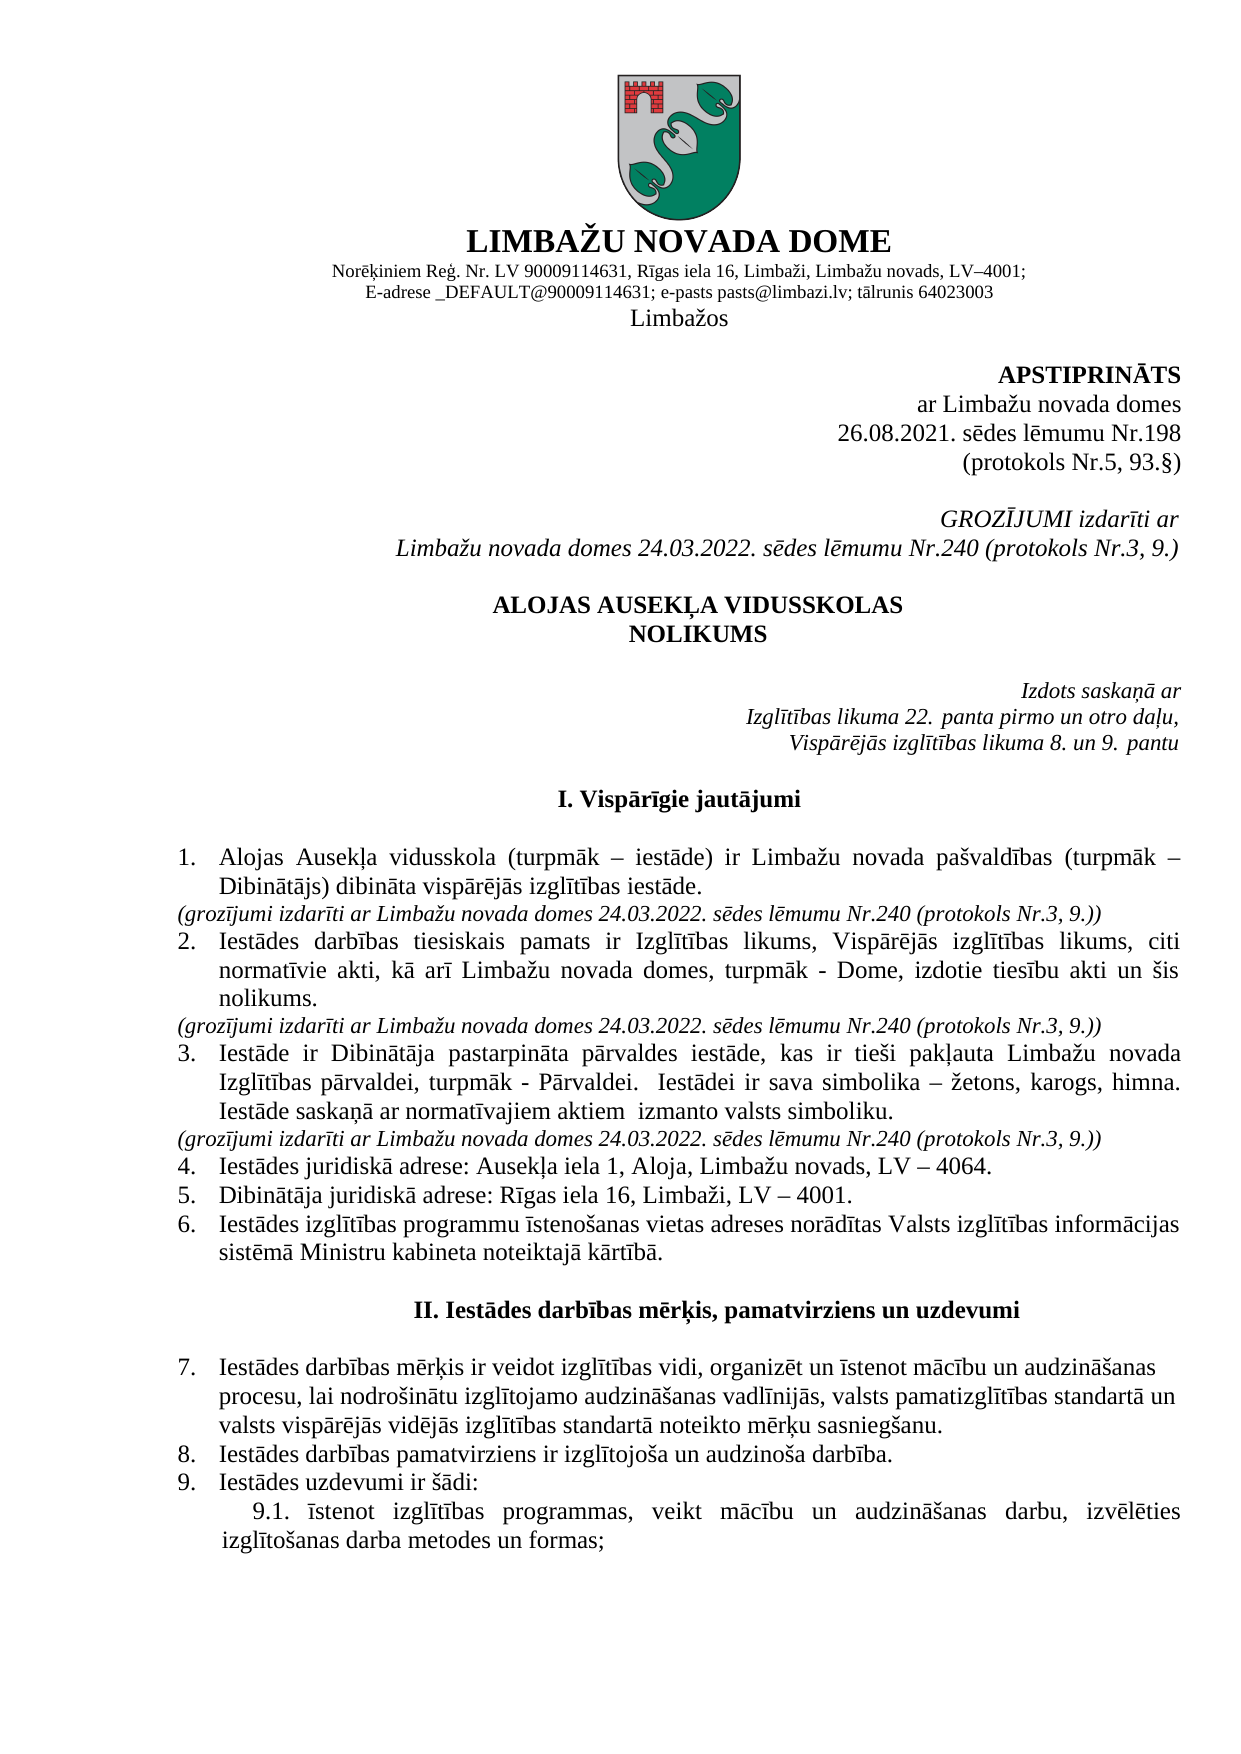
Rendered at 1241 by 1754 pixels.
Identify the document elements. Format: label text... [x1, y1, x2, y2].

text 26.08.2021. sēdes lēmumu Nr.198 [177, 418, 1181, 447]
text NOLIKUMS [215, 619, 1181, 648]
text ALOJAS AUSEKĻA VIDUSSKOLAS [215, 591, 1181, 619]
list Iestādes darbības mērķis ir veidot izglītības vidi, organizēt un īstenot mācību un audzināšanas procesu, lai nodrošinātu izglītojamo audzināšanas vadlīnijās, valsts pamatizglītības standartā un valsts vispārējās vidējās izglītības standartā noteikto mērķu sasniegšanu. [177, 1352, 1181, 1439]
text (grozījumi izdarīti ar Limbažu novada domes 24.03.2022. sēdes lēmumu Nr.240 (protokols Nr.3, 9.)) [177, 1012, 1181, 1038]
text APSTIPRINĀTS [177, 361, 1181, 389]
text (protokols Nr.5, 93.§) [177, 447, 1181, 476]
text Izdots saskaņā ar [215, 677, 1181, 703]
picture [616, 73, 743, 222]
list Dibinātāja juridiskā adrese: Rīgas iela 16, Limbaži, LV – 4001. [177, 1180, 1181, 1209]
text GROZĪJUMI izdarīti ar [177, 504, 1181, 533]
list Alojas Ausekļa vidusskola (turpmāk – iestāde) ir Limbažu novada pašvaldības (turpmāk – Dibinātājs) dibināta vispārējās izglītības iestāde. [177, 842, 1181, 899]
text (grozījumi izdarīti ar Limbažu novada domes 24.03.2022. sēdes lēmumu Nr.240 (protokols Nr.3, 9.)) [177, 1125, 1181, 1151]
text Vispārējās izglītības likuma 8. un 9. pantu [177, 729, 1181, 756]
list Iestāde ir Dibinātāja pastarpināta pārvaldes iestāde, kas ir tieši pakļauta Limbažu novada Izglītības pārvaldei, turpmāk - Pārvaldei. Iestādei ir sava simbolika – žetons, karogs, himna. Iestāde saskaņā ar normatīvajiem aktiem izmanto valsts simboliku. [177, 1038, 1181, 1125]
list Iestādes uzdevumi ir šādi: [177, 1467, 1181, 1496]
text 9.1. īstenot izglītības programmas, veikt mācību un audzināšanas darbu, izvēlēties izglītošanas darba metodes un formas; [222, 1496, 1181, 1554]
list Iestādes darbības pamatvirziens ir izglītojoša un audzinoša darbība. [177, 1439, 1181, 1467]
text Izglītības likuma 22. panta pirmo un otro daļu, [177, 703, 1181, 729]
text Limbažos [177, 303, 1181, 332]
text Limbažu novada domes 24.03.2022. sēdes lēmumu Nr.240 (protokols Nr.3, 9.) [177, 533, 1181, 562]
list Iestādes juridiskā adrese: Ausekļa iela 1, Aloja, Limbažu novads, LV – 4064. [177, 1151, 1181, 1180]
list Iestādes darbības tiesiskais pamats ir Izglītības likums, Vispārējās izglītības likums, citi normatīvie akti, kā arī Limbažu novada domes, turpmāk - Dome, izdotie tiesību akti un šis nolikums. [177, 926, 1181, 1012]
text ar Limbažu novada domes [177, 389, 1181, 418]
text II. Iestādes darbības mērķis, pamatvirziens un uzdevumi [222, 1295, 1181, 1324]
text (grozījumi izdarīti ar Limbažu novada domes 24.03.2022. sēdes lēmumu Nr.240 (protokols Nr.3, 9.)) [177, 899, 1181, 926]
text I. Vispārīgie jautājumi [177, 784, 1181, 813]
list Iestādes izglītības programmu īstenošanas vietas adreses norādītas Valsts izglītības informācijas sistēmā Ministru kabineta noteiktajā kārtībā. [177, 1209, 1181, 1266]
